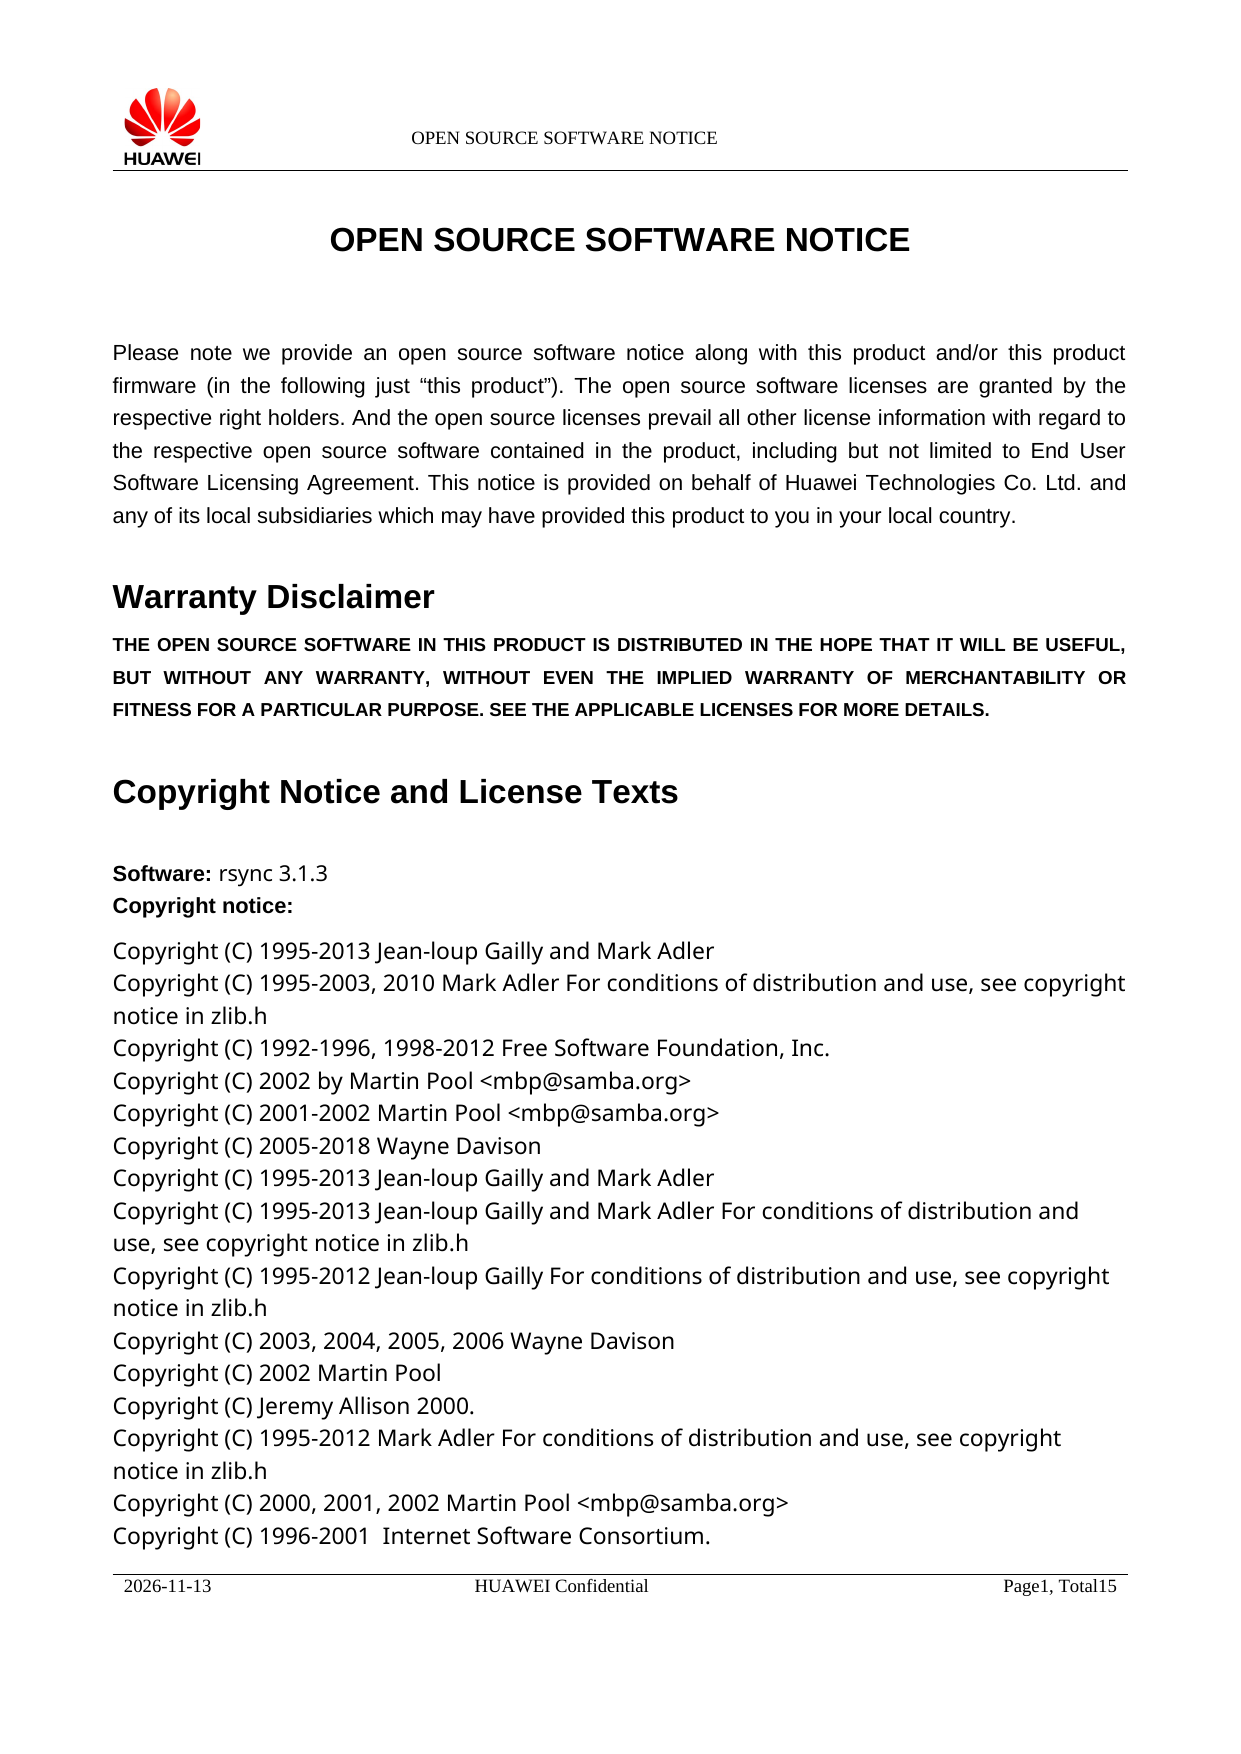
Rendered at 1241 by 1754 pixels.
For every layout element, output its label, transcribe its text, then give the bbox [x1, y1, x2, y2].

text Please note we provide an open source software notice along with this product and/or this product firmware (in the following just “this product”). The open source software licenses are granted by the respective right holders. And the open source licenses prevail all other license information with regard to the respective open source software contained in the product, including but not limited to End User Software Licensing Agreement. This notice is provided on behalf of Huawei Technologies Co. Ltd. and any of its local subsidiaries which may have provided this product to you in your local country. [112, 336, 1128, 531]
text The open source software in this product is distributed in the hope that it will be useful, but WITHOUT ANY WARRANTY, without even the implied warranty of MERCHANTABILITY or FITNESS FOR A PARTICULAR PURPOSE. See the applicable licenses for more details. [112, 629, 1128, 726]
picture [124, 88, 201, 165]
title Software: rsync 3.1.3 [112, 856, 1128, 889]
text OPEN SOURCE SOFTWARE NOTICE [112, 206, 1128, 271]
text Copyright notice: [112, 889, 1128, 921]
text Warranty Disclaimer [112, 564, 1128, 629]
text Copyright Notice and License Texts [112, 759, 1128, 824]
